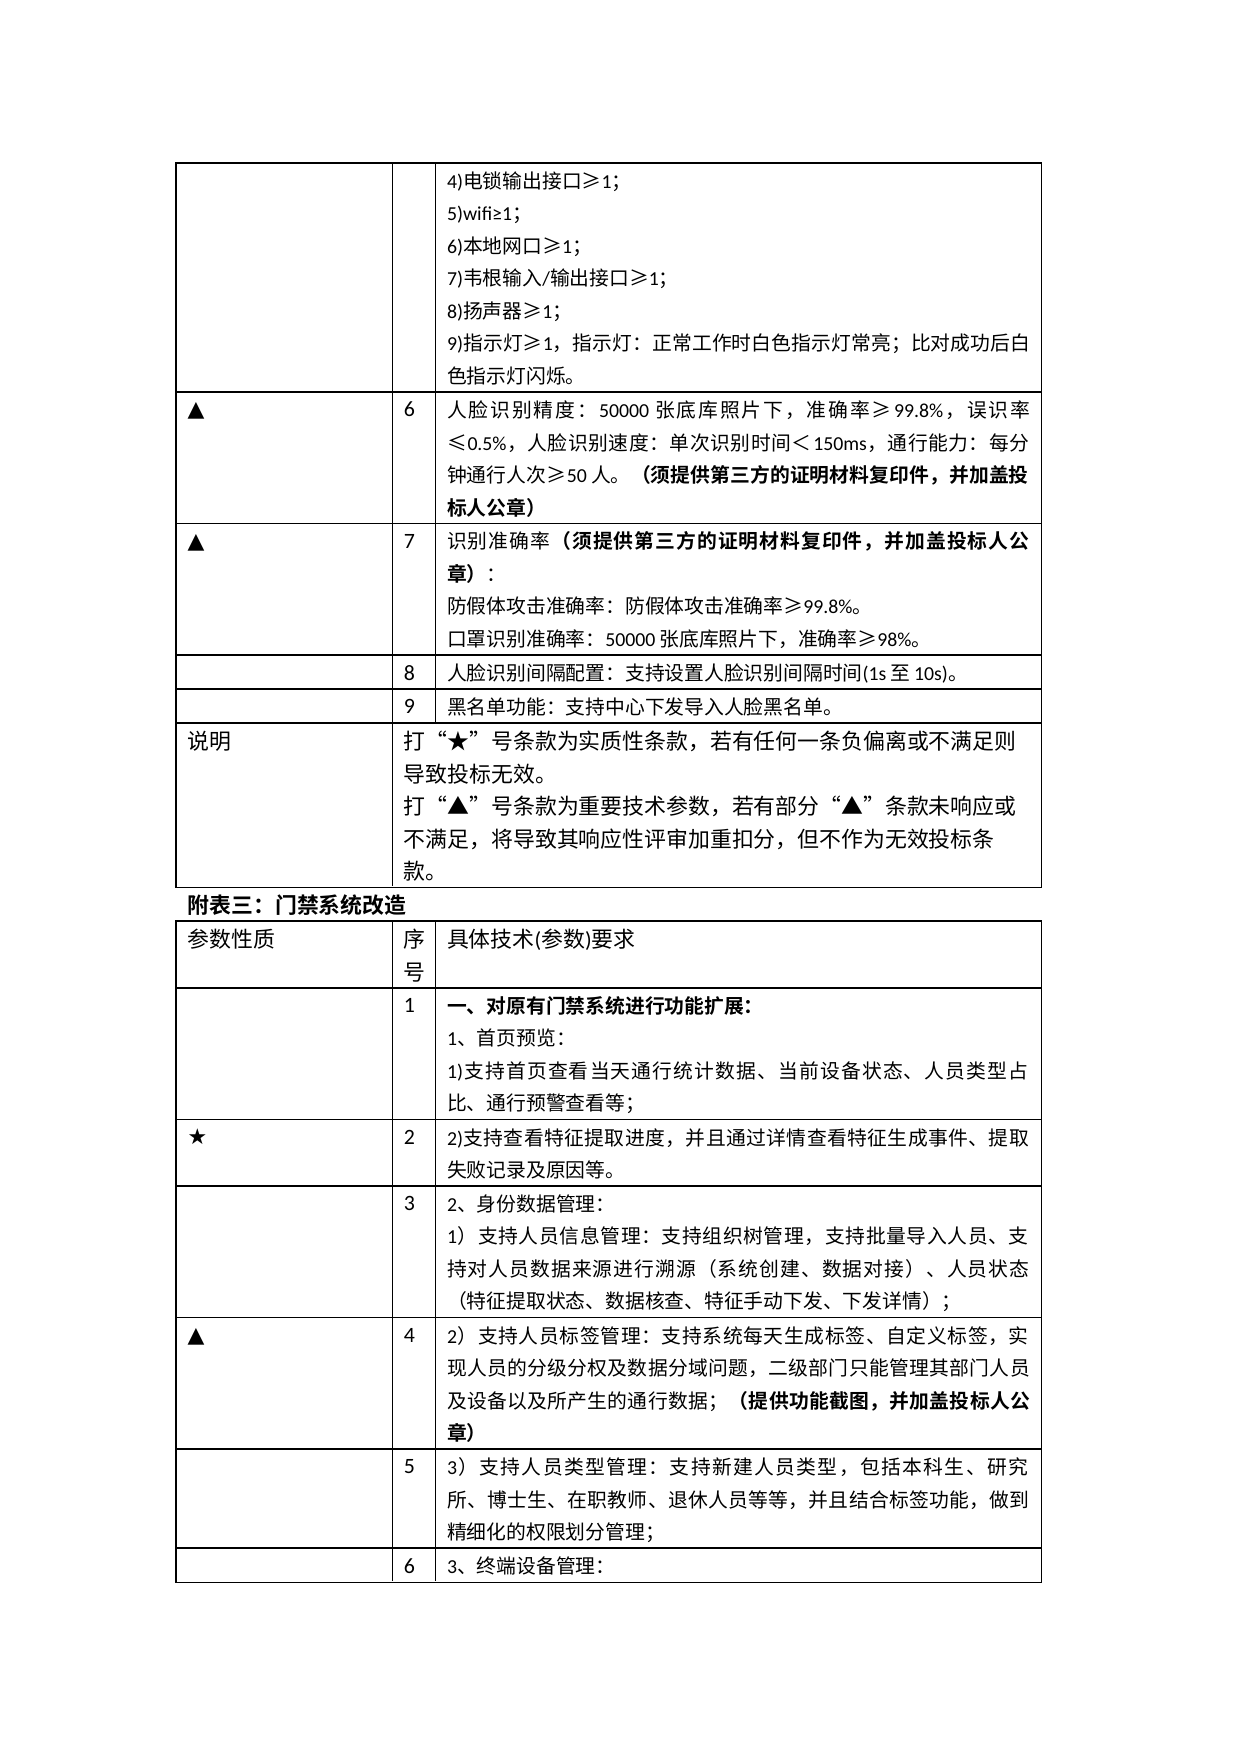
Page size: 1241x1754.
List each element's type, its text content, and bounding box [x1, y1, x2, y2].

table_cell [177, 989, 392, 1118]
table_cell 9 [393, 690, 435, 722]
table_cell 2 [393, 1120, 435, 1185]
table_header 具体技术(参数)要求 [436, 922, 1041, 987]
table_cell ★ [177, 1120, 392, 1185]
table_cell 8 [393, 656, 435, 688]
table_cell 一、对原有门禁系统进行功能扩展： 1、首页预览： 1)支持首页查看当天通行统计数据、当前设备状态、人员类型占比、通行预警查看等； [436, 989, 1041, 1118]
table_cell [177, 1450, 392, 1547]
table_cell 6 [393, 393, 435, 523]
table_cell 3）支持人员类型管理：支持新建人员类型，包括本科生、研究所、博士生、在职教师、退休人员等等，并且结合标签功能，做到精细化的权限划分管理； [436, 1450, 1041, 1547]
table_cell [436, 1549, 1041, 1581]
table_cell ▲ [177, 393, 392, 523]
table_cell 2）支持人员标签管理：支持系统每天生成标签、自定义标签，实现人员的分级分权及数据分域问题，二级部门只能管理其部门人员及设备以及所产生的通行数据；（提供功能截图，并加盖投标人公章） [436, 1318, 1041, 1448]
table_cell [177, 656, 392, 688]
table_cell [177, 164, 392, 391]
table_cell 人脸识别间隔配置：支持设置人脸识别间隔时间(1s至10s)。 [436, 656, 1041, 688]
table_cell 黑名单功能：支持中心下发导入人脸黑名单。 [436, 690, 1041, 722]
table_cell [177, 690, 392, 722]
table_cell ▲ [177, 524, 392, 654]
text 附表三：门禁系统改造 [187, 888, 1053, 920]
table_cell 4 [393, 1318, 435, 1448]
table_cell [177, 1187, 392, 1317]
table_header 序号 [393, 922, 435, 987]
table_header 参数性质 [177, 922, 392, 987]
table_cell 6 [393, 1549, 435, 1581]
table_cell 7 [393, 524, 435, 654]
table_cell [177, 1549, 392, 1581]
table_cell 说明 [177, 724, 392, 886]
table_cell 2)支持查看特征提取进度，并且通过详情查看特征生成事件、提取失败记录及原因等。 [436, 1120, 1041, 1185]
table_cell 人脸识别精度：50000张底库照片下，准确率≥99.8%，误识率≤0.5%，人脸识别速度：单次识别时间＜150ms，通行能力：每分钟通行人次≥50人。（须提供第三方的证明材料复印件，并加盖投标人公章） [436, 393, 1041, 523]
table_cell 2、身份数据管理： 1）支持人员信息管理：支持组织树管理，支持批量导入人员、支持对人员数据来源进行溯源（系统创建、数据对接）、人员状态（特征提取状态、数据核查、特征手动下发、下发详情）； [436, 1187, 1041, 1317]
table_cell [436, 164, 1041, 391]
table_cell 3 [393, 1187, 435, 1317]
table_cell ▲ [177, 1318, 392, 1448]
table_cell 1 [393, 989, 435, 1118]
table_cell 5 [393, 1450, 435, 1547]
table_cell 打“★”号条款为实质性条款，若有任何一条负偏离或不满足则导致投标无效。 打“▲”号条款为重要技术参数，若有部分“▲”条款未响应或不满足，将导致其响应性评审加重扣分，但不作为无效投标条款。 [393, 724, 1041, 886]
table_cell 识别准确率（须提供第三方的证明材料复印件，并加盖投标人公章）： 防假体攻击准确率：防假体攻击准确率≥99.8%。 口罩识别准确率：50000张底库照片下，准确率≥98%。 [436, 524, 1041, 654]
table_cell 5 [393, 164, 435, 391]
